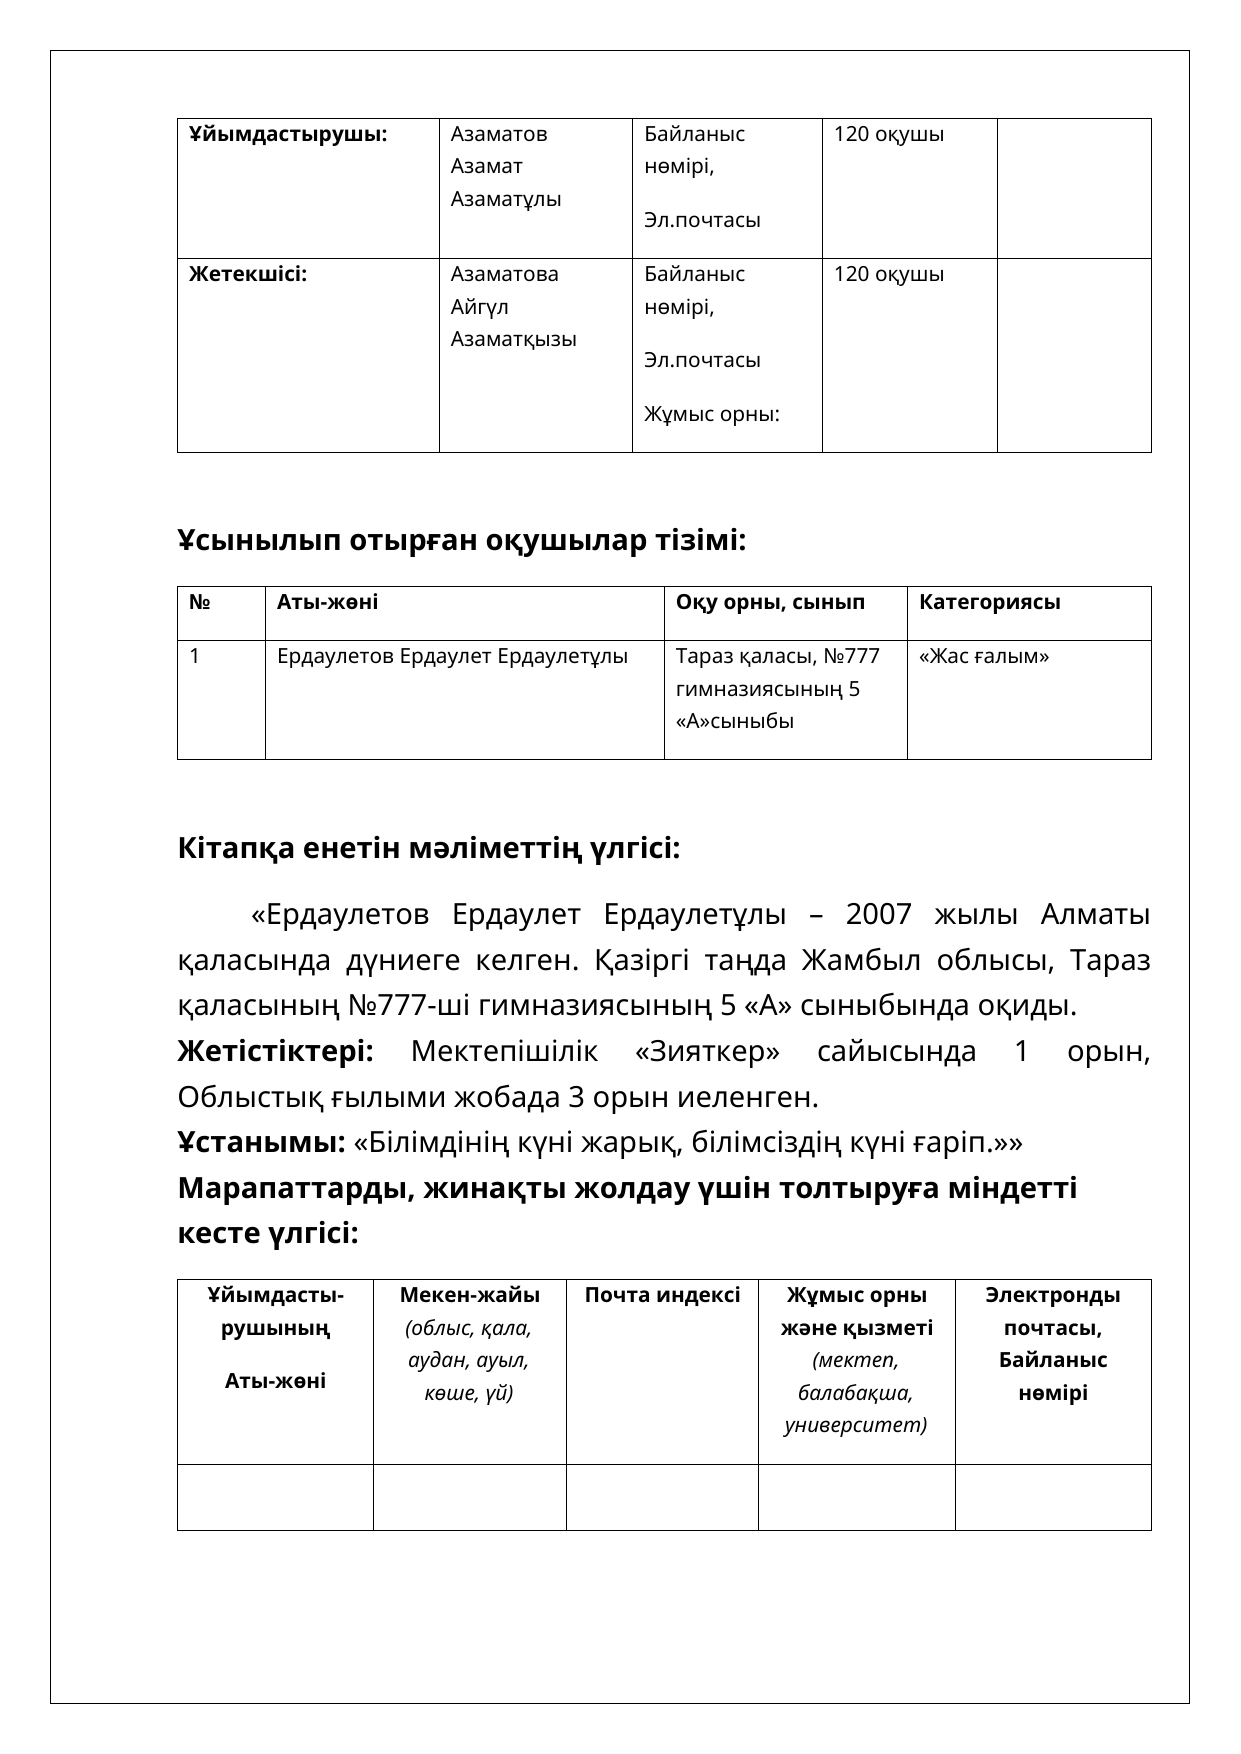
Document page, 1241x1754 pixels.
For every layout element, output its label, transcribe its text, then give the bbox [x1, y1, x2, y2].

table_cell 1 [178, 641, 265, 759]
table_header Азаматов Азамат Азаматұлы [440, 119, 632, 258]
table_header [998, 119, 1151, 258]
table_header Байланыс нөмірі, Эл.почтасы [633, 119, 822, 258]
text Ұстанымы: «Білімдінің күні жарық, білімсіздің күні ғаріп.»» [177, 1121, 1152, 1161]
table_cell [374, 1465, 566, 1530]
table_cell [759, 1465, 955, 1530]
text Марапаттарды, жинақты жолдау үшін толтыруға міндетті кесте үлгісі: [177, 1167, 1152, 1252]
table_header Жұмыс орны және қызметі (мектеп, балабақша, университет) [759, 1280, 955, 1464]
table_cell 120 оқушы [823, 259, 997, 452]
table_cell «Жас ғалым» [908, 641, 1151, 759]
table_header Ұйымдастырушы: [178, 119, 439, 258]
table_cell [567, 1465, 758, 1530]
table_cell [178, 1465, 373, 1530]
table_header Мекен-жайы (облыс, қала, аудан, ауыл, көше, үй) [374, 1280, 566, 1464]
table_cell [956, 1465, 1151, 1530]
table_cell Жетекшісі: [178, 259, 439, 452]
text Кітапқа енетін мәліметтің үлгісі: [177, 827, 1152, 867]
table_header № [178, 587, 265, 640]
table_header Оқу орны, сынып [665, 587, 907, 640]
table_cell [998, 259, 1151, 452]
table_header 120 оқушы [823, 119, 997, 258]
table_header Ұйымдасты-рушының Аты-жөні [178, 1280, 373, 1464]
table_header Электронды почтасы, Байланыс нөмірі [956, 1280, 1151, 1464]
table_cell Азаматова Айгүл Азаматқызы [440, 259, 632, 452]
table_header Аты-жөні [266, 587, 664, 640]
text Ұсынылып отырған оқушылар тізімі: [177, 519, 1152, 559]
table_cell Тараз қаласы, №777 гимназиясының 5 «А»сыныбы [665, 641, 907, 759]
text «Ердаулетов Ердаулет Ердаулетұлы – 2007 жылы Алматы қаласында дүниеге келген. Қазіргі таңда Жамбыл облысы, Тараз қаласының №777-ші гимназиясының 5 «А» сыныбында оқиды. [177, 893, 1152, 1024]
table_header Почта индексі [567, 1280, 758, 1464]
table_cell Ердаулетов Ердаулет Ердаулетұлы [266, 641, 664, 759]
table_cell Байланыс нөмірі, Эл.почтасы Жұмыс орны: [633, 259, 822, 452]
text Жетістіктері: Мектепішілік «Зияткер» сайысында 1 орын, Облыстық ғылыми жобада 3 орын иеленген. [177, 1030, 1152, 1116]
table_header Категориясы [908, 587, 1151, 640]
